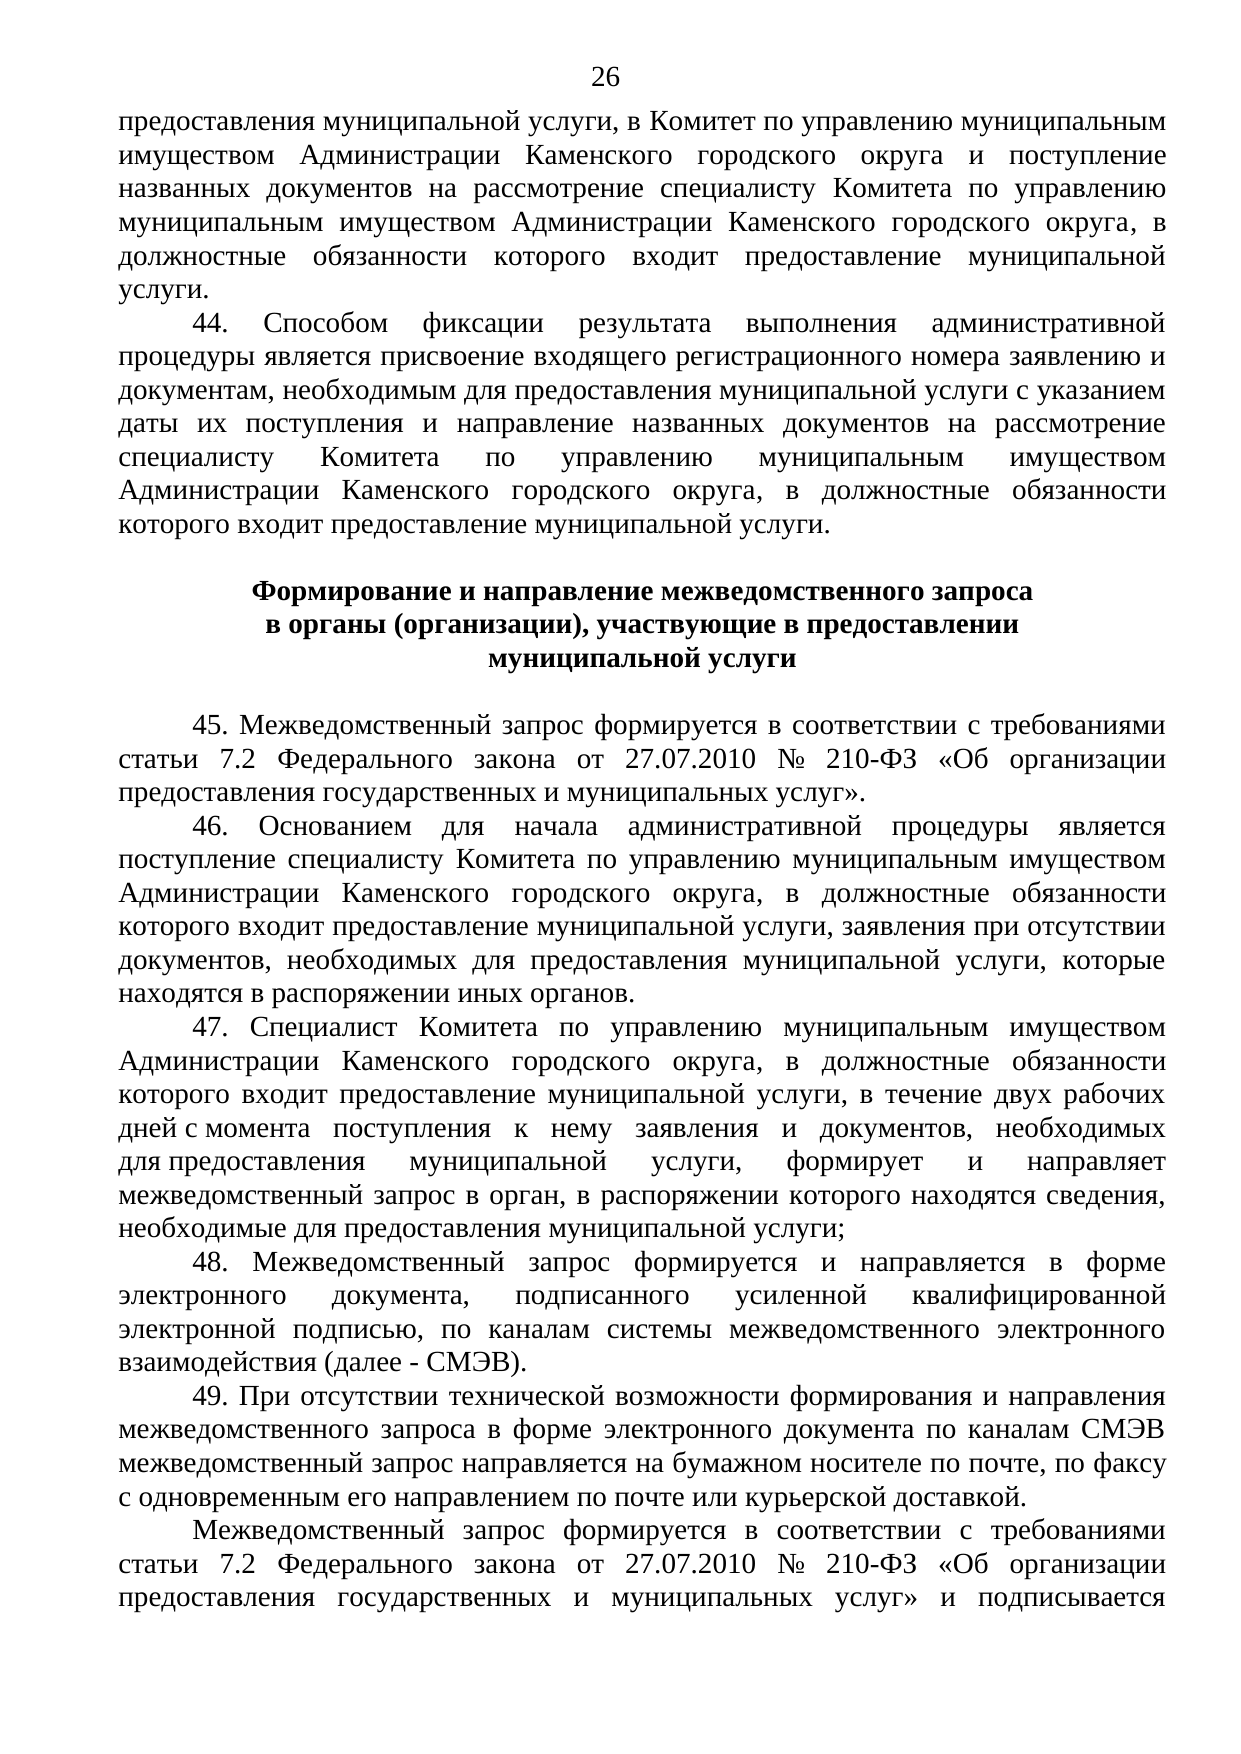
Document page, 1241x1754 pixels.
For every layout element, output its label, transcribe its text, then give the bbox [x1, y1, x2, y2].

text Формирование и направление межведомственного запроса [118, 573, 1167, 607]
text 44. Способом фиксации результата выполнения административной процедуры является присвоение входящего регистрационного номера заявлению и документам, необходимым для предоставления муниципальной услуги с указанием даты их поступления и направление названных документов на рассмотрение специалисту Комитета по управлению муниципальным имуществом Администрации Каменского городского округа, в должностные обязанности которого входит предоставление муниципальной услуги. [118, 305, 1167, 539]
text муниципальной услуги [118, 640, 1167, 674]
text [118, 103, 1167, 305]
text 46. Основанием для начала административной процедуры является поступление специалисту Комитета по управлению муниципальным имуществом Администрации Каменского городского округа, в должностные обязанности которого входит предоставление муниципальной услуги, заявления при отсутствии документов, необходимых для предоставления муниципальной услуги, которые находятся в распоряжении иных органов. [118, 808, 1167, 1009]
list 48. Межведомственный запрос формируется и направляется в форме электронного документа, подписанного усиленной квалифицированной электронной подписью, по каналам системы межведомственного электронного взаимодействия (далее - СМЭВ). [118, 1244, 1167, 1378]
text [118, 1512, 1167, 1613]
text в органы (организации), участвующие в предоставлении [118, 607, 1167, 640]
text 49. При отсутствии технической возможности формирования и направления межведомственного запроса в форме электронного документа по каналам СМЭВ межведомственный запрос направляется на бумажном носителе по почте, по факсу с одновременным его направлением по почте или курьерской доставкой. [118, 1378, 1167, 1512]
text 45. Межведомственный запрос формируется в соответствии с требованиями статьи 7.2 Федерального закона от 27.07.2010 № 210-ФЗ «Об организации предоставления государственных и муниципальных услуг». [118, 707, 1167, 808]
list 47. Специалист Комитета по управлению муниципальным имуществом Администрации Каменского городского округа, в должностные обязанности которого входит предоставление муниципальной услуги, в течение двух рабочих дней с момента поступления к нему заявления и документов, необходимых для предоставления муниципальной услуги, формирует и направляет межведомственный запрос в орган, в распоряжении которого находятся сведения, необходимые для предоставления муниципальной услуги; [118, 1009, 1167, 1244]
